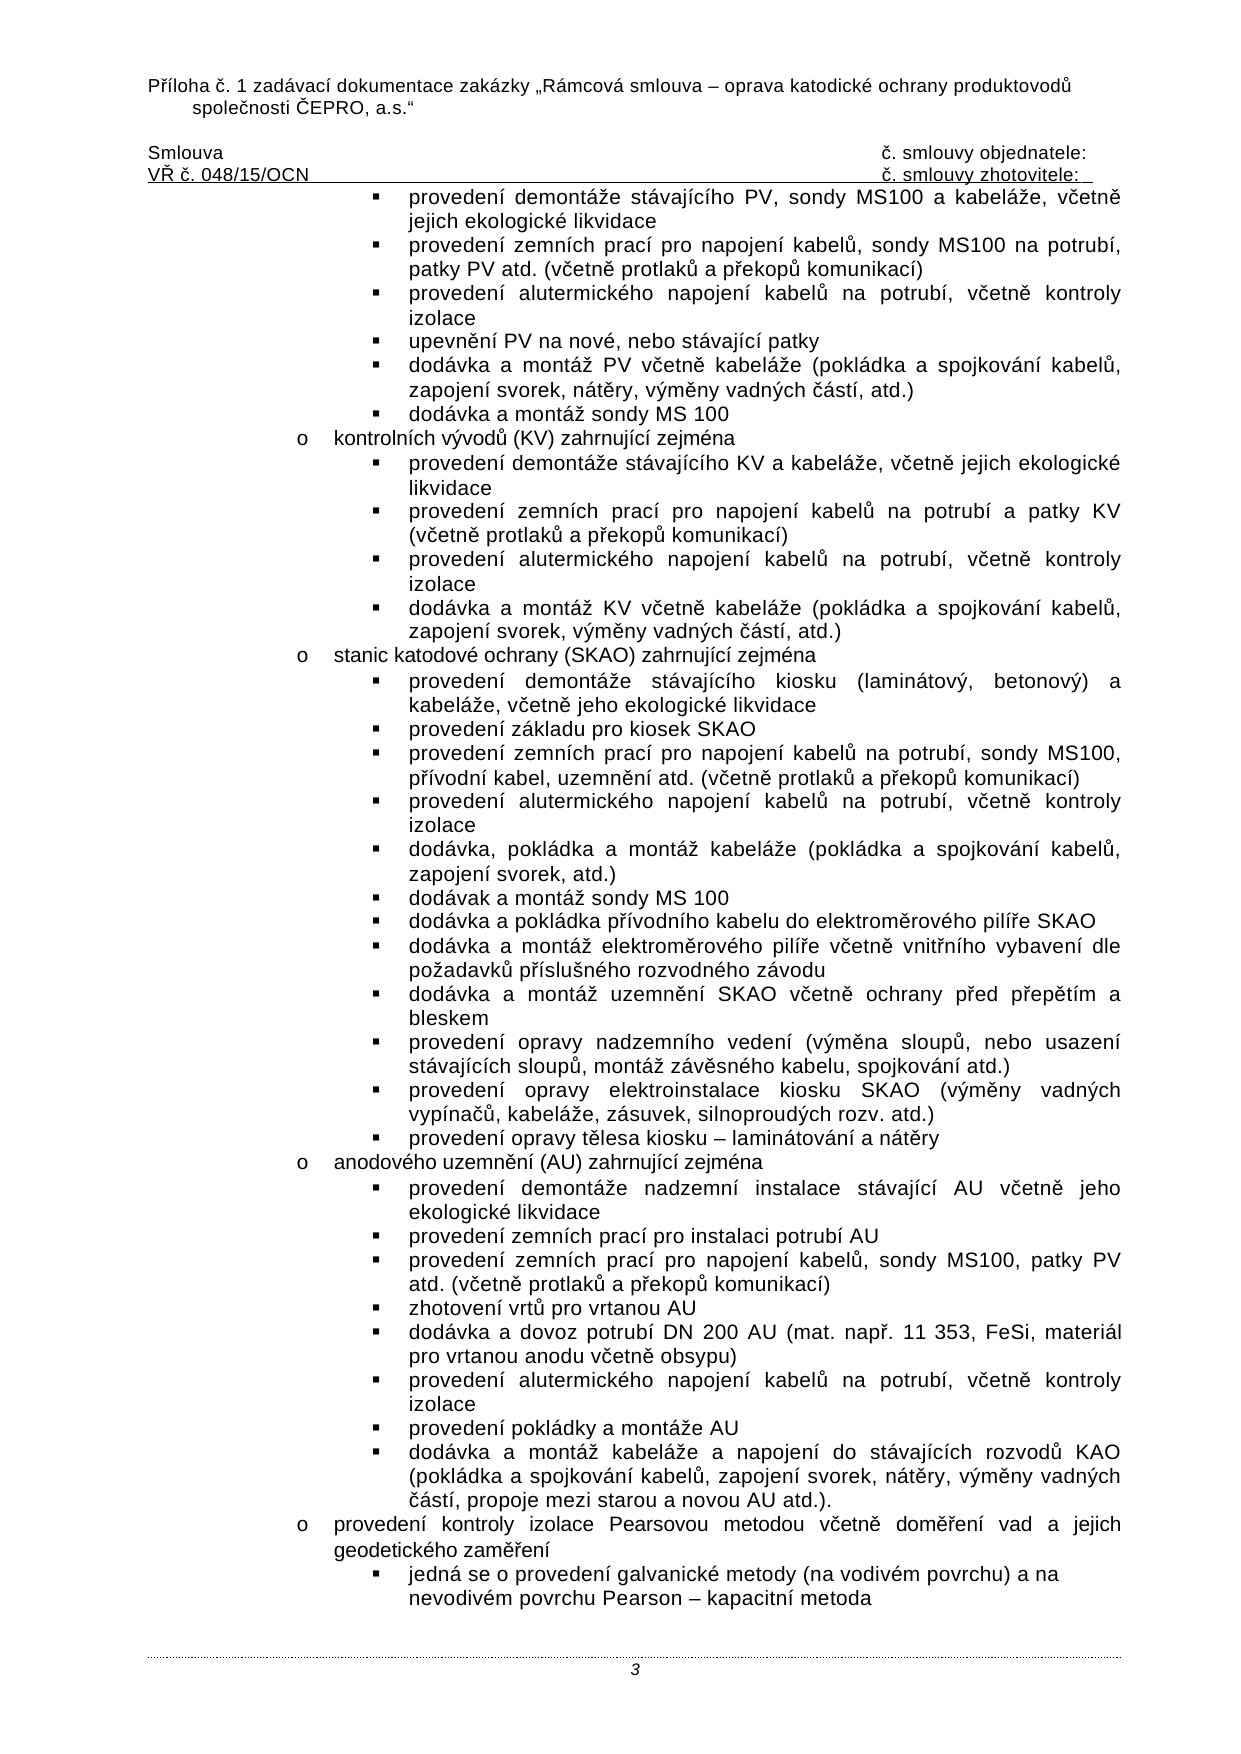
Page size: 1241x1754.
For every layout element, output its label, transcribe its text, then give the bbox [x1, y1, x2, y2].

list dodávka a montáž uzemnění SKAO včetně ochrany před přepětím a bleskem [371, 981, 1122, 1029]
list provedení demontáže stávajícího kiosku (laminátový, betonový) a kabeláže, včetně jeho ekologické likvidace [371, 669, 1122, 717]
list provedení zemních prací pro napojení kabelů na potrubí, sondy MS100, přívodní kabel, uzemnění atd. (včetně protlaků a překopů komunikací) [371, 741, 1122, 789]
list anodového uzemnění (AU) zahrnující zejména [296, 1149, 1122, 1175]
list dodávka a montáž kabeláže a napojení do stávajících rozvodů KAO (pokládka a spojkování kabelů, zapojení svorek, nátěry, výměny vadných částí, propoje mezi starou a novou AU atd.). [371, 1440, 1122, 1512]
list dodávak a montáž sondy MS 100 [371, 885, 1122, 909]
list provedení zemních prací pro napojení kabelů, sondy MS100 na potrubí, patky PV atd. (včetně protlaků a překopů komunikací) [371, 233, 1122, 281]
list provedení zemních prací pro napojení kabelů na potrubí a patky KV (včetně protlaků a překopů komunikací) [371, 499, 1122, 547]
list dodávka a montáž sondy MS 100 [371, 401, 1122, 425]
list provedení zemních prací pro instalaci potrubí AU [371, 1223, 1122, 1247]
list provedení zemních prací pro napojení kabelů, sondy MS100, patky PV atd. (včetně protlaků a překopů komunikací) [371, 1247, 1122, 1296]
list dodávka, pokládka a montáž kabeláže (pokládka a spojkování kabelů, zapojení svorek, atd.) [371, 837, 1122, 885]
list kontrolních vývodů (KV) zahrnující zejména [296, 425, 1122, 451]
list dodávka a montáž KV včetně kabeláže (pokládka a spojkování kabelů, zapojení svorek, výměny vadných částí, atd.) [371, 595, 1122, 643]
list provedení pokládky a montáže AU [371, 1416, 1122, 1440]
list provedení alutermického napojení kabelů na potrubí, včetně kontroly izolace [371, 789, 1122, 837]
list stanic katodové ochrany (SKAO) zahrnující zejména [296, 643, 1122, 669]
list dodávka a montáž elektroměrového pilíře včetně vnitřního vybavení dle požadavků příslušného rozvodného závodu [371, 933, 1122, 981]
list dodávka a dovoz potrubí DN 200 AU (mat. např. 11 353, FeSi, materiál pro vrtanou anodu včetně obsypu) [371, 1319, 1122, 1368]
list dodávka a montáž PV včetně kabeláže (pokládka a spojkování kabelů, zapojení svorek, nátěry, výměny vadných částí, atd.) [371, 353, 1122, 401]
list provedení opravy nadzemního vedení (výměna sloupů, nebo usazení stávajících sloupů, montáž závěsného kabelu, spojkování atd.) [371, 1029, 1122, 1077]
list provedení demontáže nadzemní instalace stávající AU včetně jeho ekologické likvidace [371, 1175, 1122, 1223]
list provedení alutermického napojení kabelů na potrubí, včetně kontroly izolace [371, 1368, 1122, 1416]
list upevnění PV na nové, nebo stávající patky [371, 329, 1122, 353]
list provedení demontáže stávajícího PV, sondy MS100 a kabeláže, včetně jejich ekologické likvidace [371, 185, 1122, 233]
list provedení základu pro kiosek SKAO [371, 717, 1122, 741]
list provedení opravy elektroinstalace kiosku SKAO (výměny vadných vypínačů, kabeláže, zásuvek, silnoproudých rozv. atd.) [371, 1077, 1122, 1126]
list provedení demontáže stávajícího KV a kabeláže, včetně jejich ekologické likvidace [371, 451, 1122, 499]
list provedení kontroly izolace Pearsovou metodou včetně doměření vad a jejich geodetického zaměření [296, 1512, 1122, 1561]
list jedná se o provedení galvanické metody (na vodivém povrchu) a na nevodivém povrchu Pearson – kapacitní metoda [371, 1561, 1122, 1609]
list provedení opravy tělesa kiosku – laminátování a nátěry [371, 1126, 1122, 1149]
list zhotovení vrtů pro vrtanou AU [371, 1296, 1122, 1319]
list dodávka a pokládka přívodního kabelu do elektroměrového pilíře SKAO [371, 909, 1122, 933]
list provedení alutermického napojení kabelů na potrubí, včetně kontroly izolace [371, 547, 1122, 595]
list provedení alutermického napojení kabelů na potrubí, včetně kontroly izolace [371, 281, 1122, 329]
